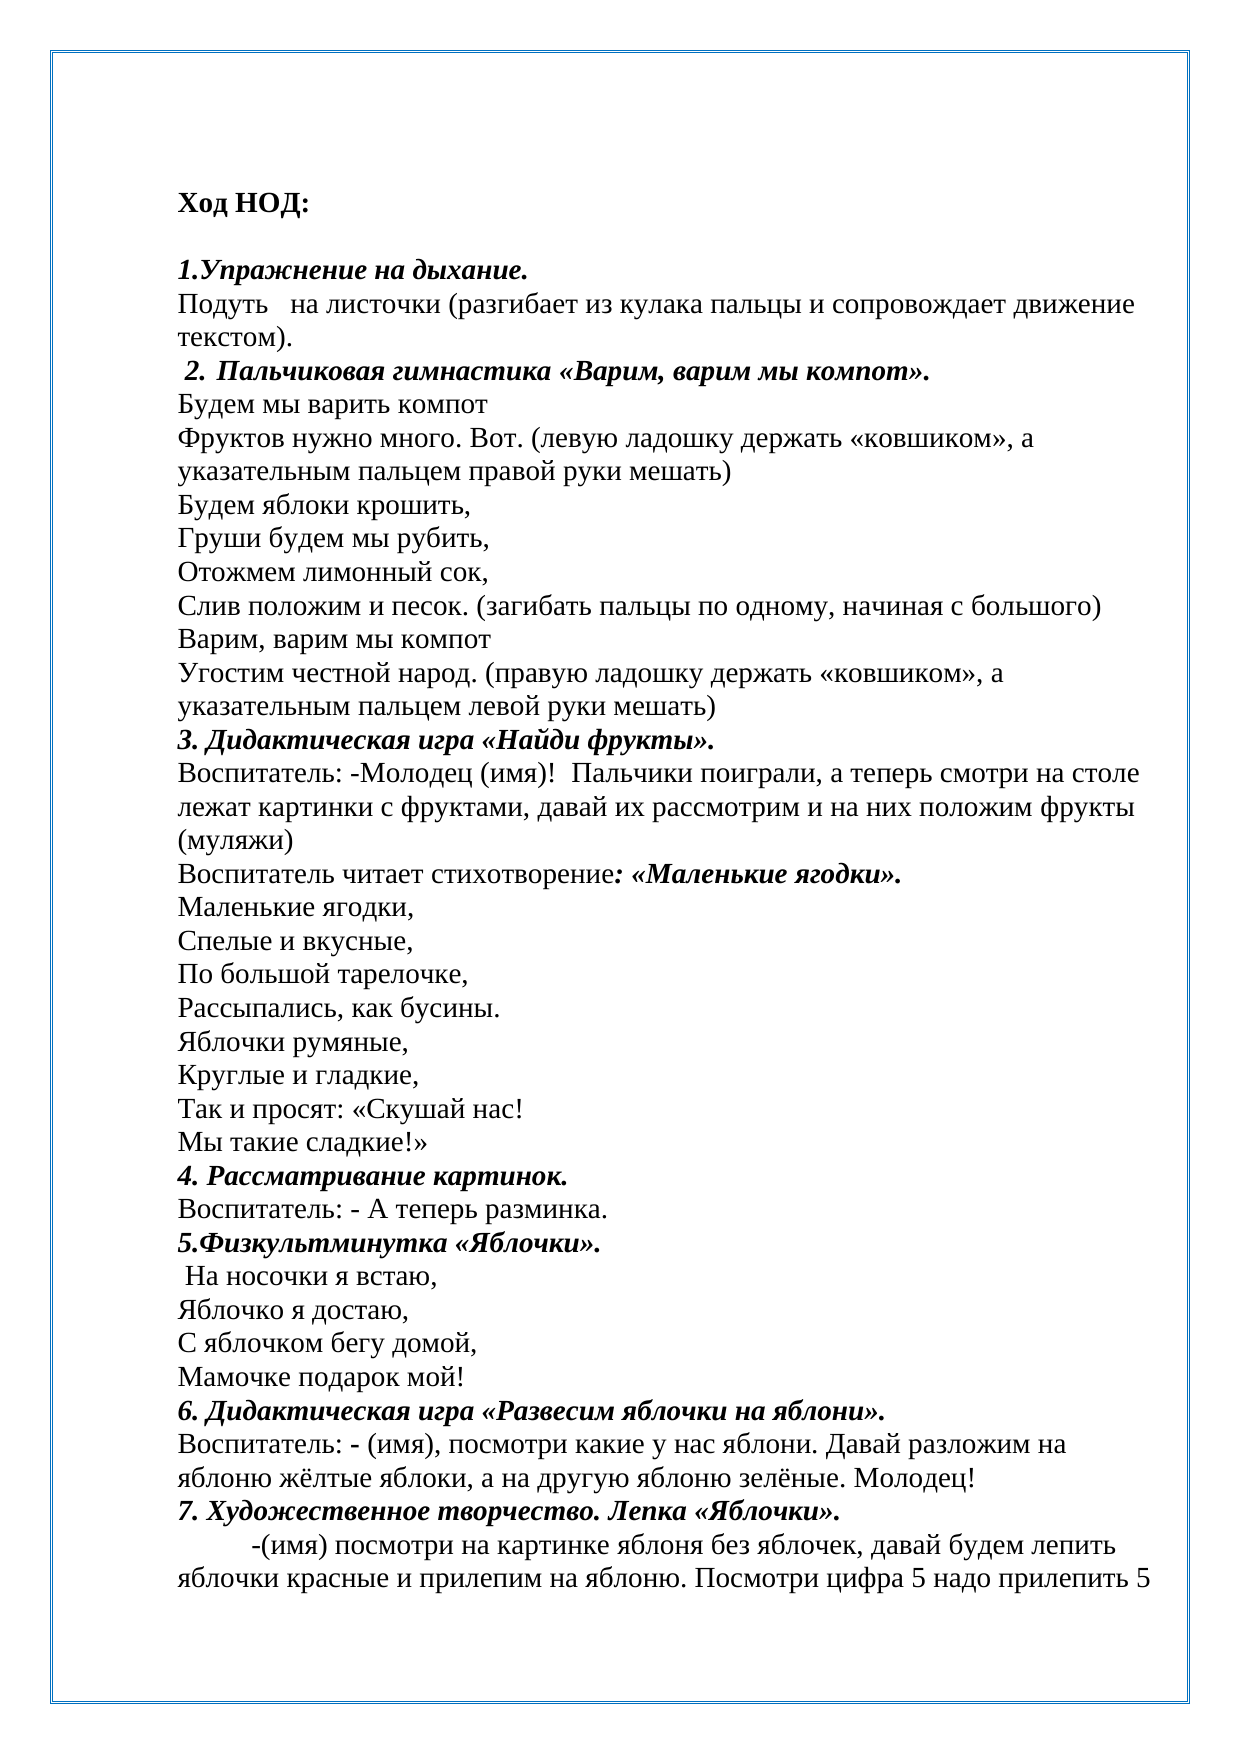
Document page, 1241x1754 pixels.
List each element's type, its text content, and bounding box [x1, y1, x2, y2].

text Будем мы варить компот [177, 386, 1152, 420]
text Ход НОД: [177, 185, 1152, 219]
text Угостим честной народ. (правую ладошку держать «ковшиком», а указательным пальцем левой руки мешать) [177, 655, 1152, 722]
text Будем яблоки крошить, [177, 487, 1152, 521]
text Варим, варим мы компот [177, 621, 1152, 655]
text Маленькие ягодки, Спелые и вкусные, По большой тарелочке, Рассыпались, как бусины. [177, 889, 1152, 1024]
text 4. Рассматривание картинок. [177, 1158, 1152, 1191]
text Воспитатель: - (имя), посмотри какие у нас яблони. Давай разложим на яблоню жёлтые яблоки, а на другую яблоню зелёные. Молодец! [177, 1426, 1152, 1493]
text Воспитатель: - А теперь разминка. [177, 1191, 1152, 1225]
text 1.Упражнение на дыхание. [177, 252, 1152, 286]
text 7. Художественное творчество. Лепка «Яблочки». [177, 1493, 1152, 1527]
text 3. Дидактическая игра «Найди фрукты». Воспитатель: -Молодец (имя)! Пальчики поиграли, а теперь смотри на столе лежат картинки с фруктами, давай их рассмотрим и на них положим фрукты (муляжи) [177, 722, 1152, 856]
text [177, 1527, 1152, 1594]
text 5.Физкультминутка «Яблочки». [177, 1225, 1152, 1258]
text Подуть на листочки (разгибает из кулака пальцы и сопровождает движение текстом). [177, 286, 1152, 353]
text Груши будем мы рубить, [177, 521, 1152, 554]
text 6. Дидактическая игра «Развесим яблочки на яблони». [177, 1393, 1152, 1426]
text 2. Пальчиковая гимнастика «Варим, варим мы компот». [559, 353, 1152, 386]
text На носочки я встаю, Яблочко я достаю, С яблочком бегу домой, Мамочке подарок мой! [177, 1258, 1152, 1393]
text Яблочки румяные, Круглые и гладкие, Так и просят: «Скушай нас! Мы такие сладкие!» [177, 1024, 1152, 1158]
text Слив положим и песок. (загибать пальцы по одному, начиная с большого) [177, 588, 1152, 621]
text Воспитатель читает стихотворение: «Маленькие ягодки». [177, 856, 1152, 889]
text Фруктов нужно много. Вот. (левую ладошку держать «ковшиком», а указательным пальцем правой руки мешать) [177, 420, 1152, 487]
text Отожмем лимонный сок, [177, 554, 1152, 588]
